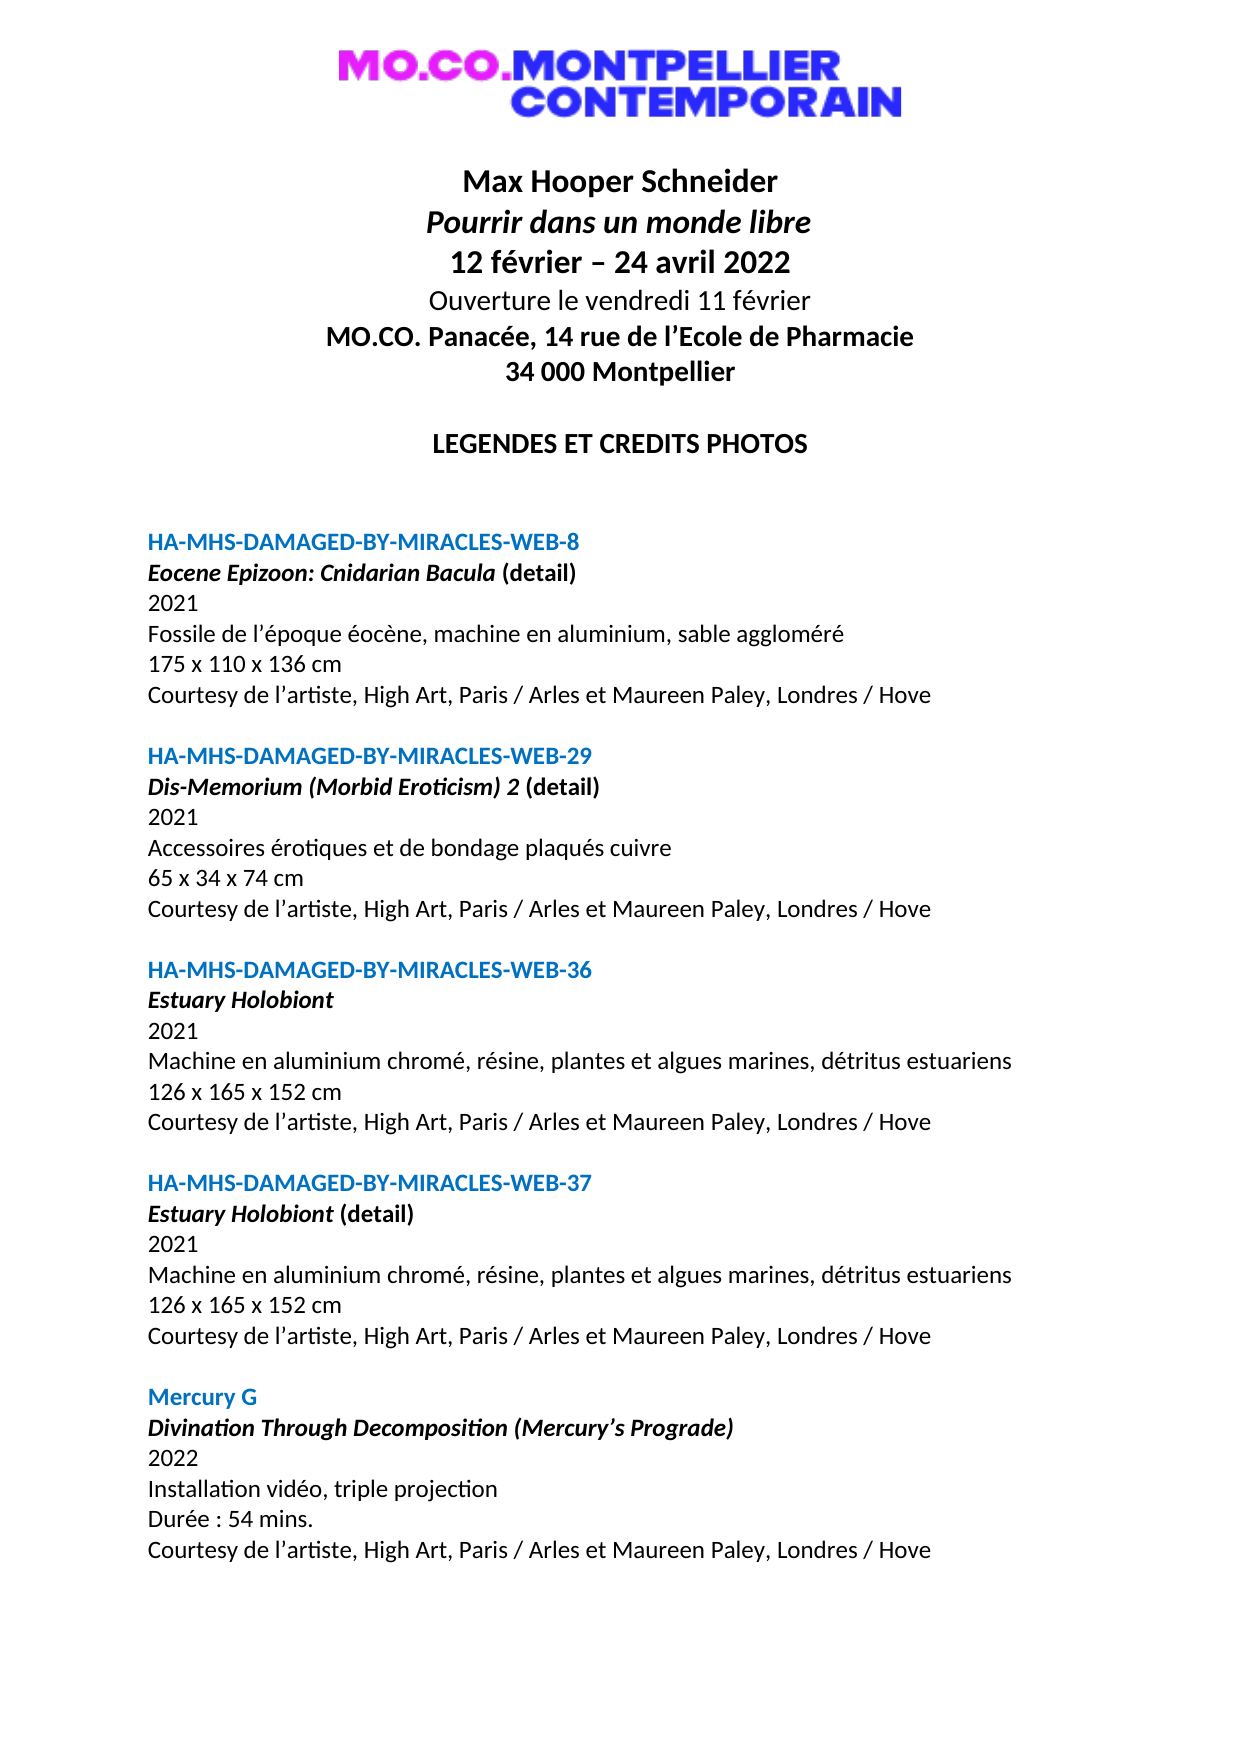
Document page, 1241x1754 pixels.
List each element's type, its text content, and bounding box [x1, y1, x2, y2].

text Installation vidéo, triple projection [148, 1473, 1092, 1503]
text Pourrir dans un monde libre [148, 201, 1092, 242]
text Estuary Holobiont [148, 984, 1092, 1015]
text 34 000 Montpellier [148, 353, 1092, 389]
text MO.CO. Panacée, 14 rue de l’Ecole de Pharmacie [148, 318, 1092, 353]
text 2021 [148, 801, 1092, 832]
text Mercury G [148, 1381, 1092, 1412]
text 175 x 110 x 136 cm [148, 649, 1092, 679]
text Estuary Holobiont (detail) [148, 1198, 1092, 1228]
text Accessoires érotiques et de bondage plaqués cuivre [148, 832, 1092, 862]
text Courtesy de l’artiste, High Art, Paris / Arles et Maureen Paley, Londres / Hove [148, 679, 1092, 710]
text 65 x 34 x 74 cm [148, 862, 1092, 893]
text HA-MHS-DAMAGED-BY-MIRACLES-WEB-8 [148, 527, 1092, 557]
text HA-MHS-DAMAGED-BY-MIRACLES-WEB-29 [148, 740, 1092, 771]
text HA-MHS-DAMAGED-BY-MIRACLES-WEB-36 [148, 954, 1092, 984]
text Max Hooper Schneider [148, 160, 1092, 201]
text 2021 [148, 588, 1092, 618]
text 126 x 165 x 152 cm [148, 1289, 1092, 1320]
text Machine en aluminium chromé, résine, plantes et algues marines, détritus estuariens [148, 1045, 1092, 1076]
text 2021 [148, 1015, 1092, 1045]
text Eocene Epizoon: Cnidarian Bacula (detail) [148, 557, 1092, 588]
text 2022 [148, 1442, 1092, 1473]
text Ouverture le vendredi 11 février [148, 282, 1092, 318]
picture [339, 44, 902, 124]
text Machine en aluminium chromé, résine, plantes et algues marines, détritus estuariens [148, 1259, 1092, 1289]
text 2021 [148, 1228, 1092, 1259]
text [148, 1534, 1092, 1564]
text Fossile de l’époque éocène, machine en aluminium, sable aggloméré [148, 618, 1092, 649]
text Courtesy de l’artiste, High Art, Paris / Arles et Maureen Paley, Londres / Hove [148, 1106, 1092, 1137]
text Courtesy de l’artiste, High Art, Paris / Arles et Maureen Paley, Londres / Hove [148, 1320, 1092, 1351]
text 126 x 165 x 152 cm [148, 1076, 1092, 1106]
text HA-MHS-DAMAGED-BY-MIRACLES-WEB-37 [148, 1167, 1092, 1198]
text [148, 1412, 1092, 1442]
text LEGENDES ET CREDITS PHOTOS [148, 425, 1092, 460]
text Durée : 54 mins. [148, 1503, 1092, 1534]
text Dis-Memorium (Morbid Eroticism) 2 (detail) [148, 771, 1092, 801]
text 12 février – 24 avril 2022 [148, 242, 1092, 282]
text Courtesy de l’artiste, High Art, Paris / Arles et Maureen Paley, Londres / Hove [148, 893, 1092, 923]
